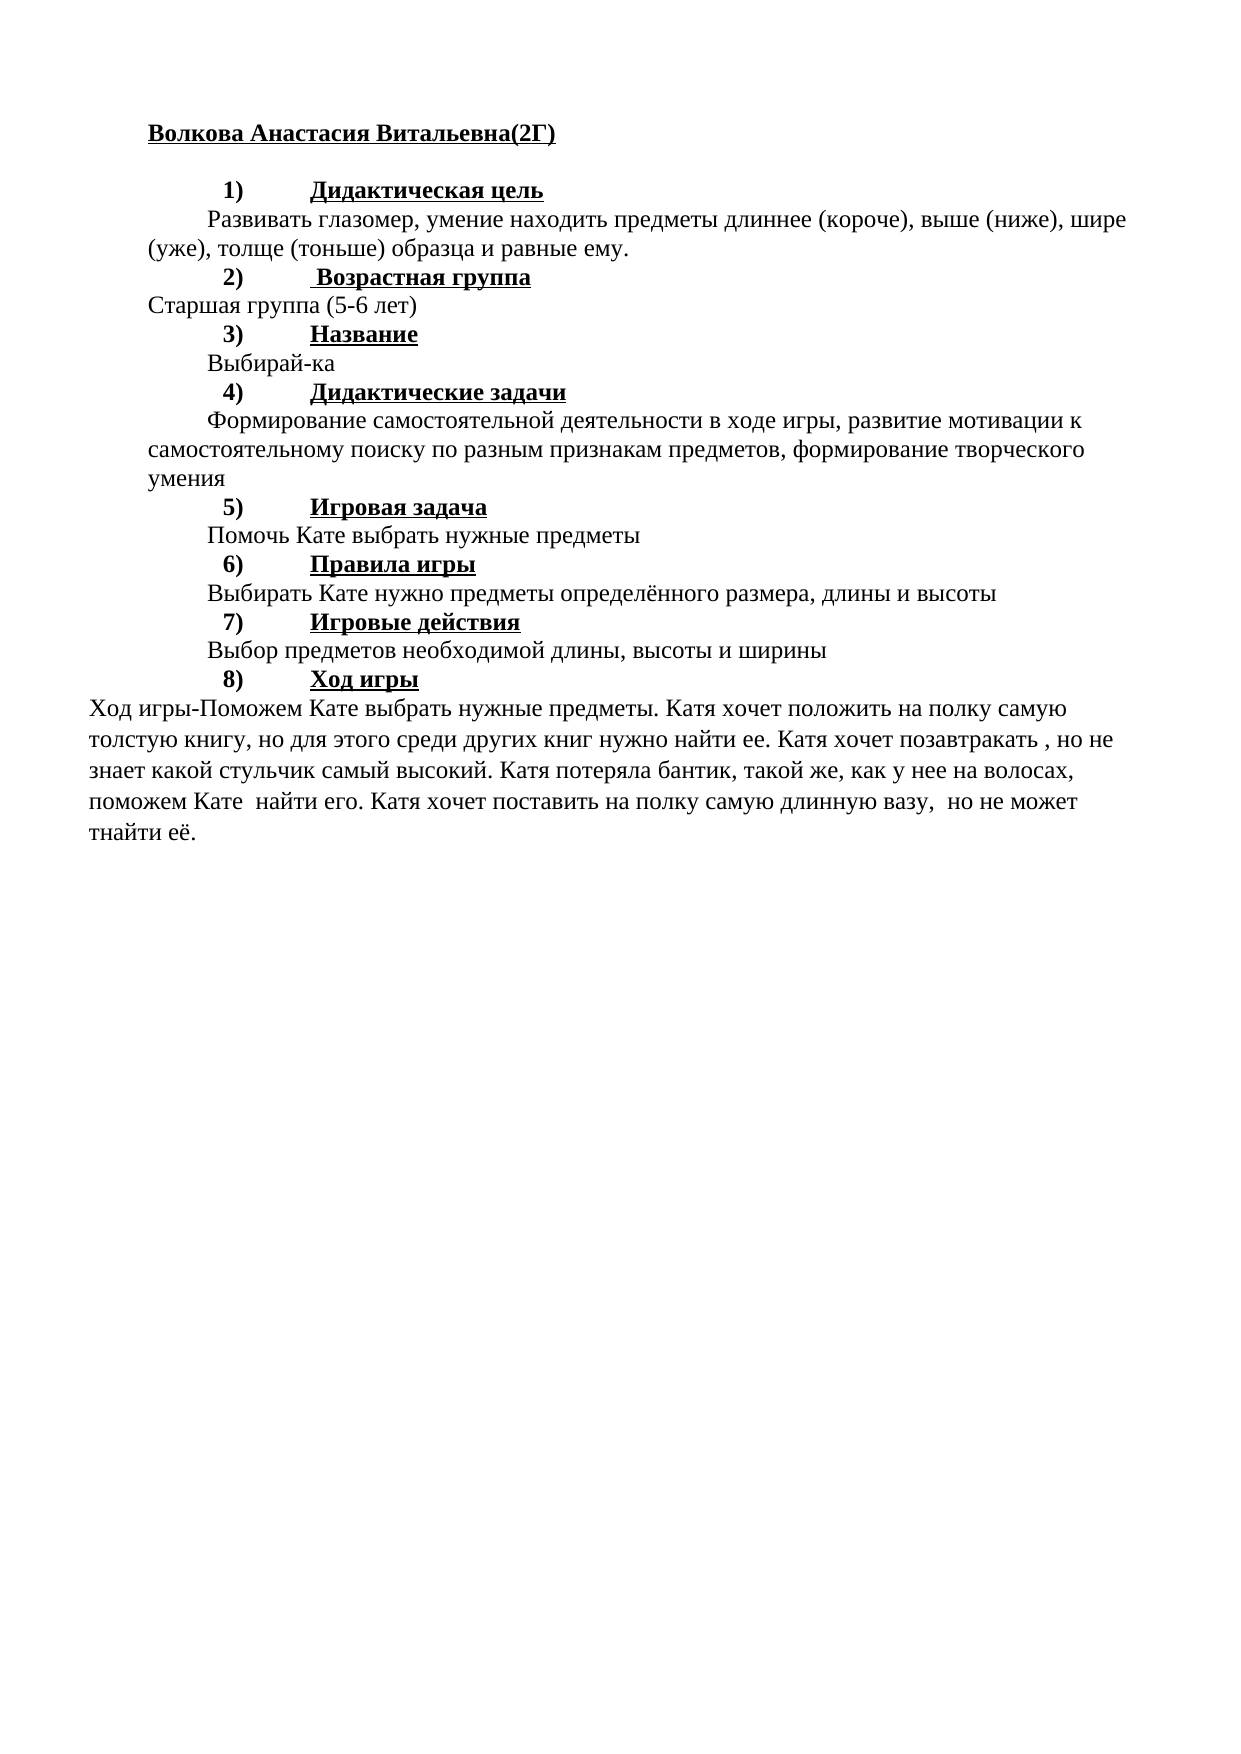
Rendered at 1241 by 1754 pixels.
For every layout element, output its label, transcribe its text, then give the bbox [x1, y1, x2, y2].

list Ход игры [164, 664, 1152, 693]
list Игровые действия [164, 607, 1152, 636]
text Помочь Кате выбрать нужные предметы [148, 521, 1152, 549]
text Выбор предметов необходимой длины, высоты и ширины [148, 636, 1152, 664]
text Формирование самостоятельной деятельности в ходе игры, развитие мотивации к самостоятельному поиску по разным признакам предметов, формирование творческого умения [148, 406, 1152, 492]
text Выбирай-ка [148, 348, 1152, 377]
list Дидактические задачи [164, 377, 1152, 406]
text Старшая группа (5-6 лет) [89, 291, 1152, 319]
list Название [164, 319, 1152, 348]
text Волкова Анастасия Витальевна(2Г) [89, 118, 1152, 147]
text Выбирать Кате нужно предметы определённого размера, длины и высоты [148, 578, 1152, 607]
list Дидактическая цель [164, 176, 1152, 204]
text Развивать глазомер, умение находить предметы длиннее (короче), выше (ниже), шире (уже), толще (тоньше) образца и равные ему. [148, 204, 1152, 262]
list Игровая задача [164, 492, 1152, 521]
text Ход игры-Поможем Кате выбрать нужные предметы. Катя хочет положить на полку самую толстую книгу, но для этого среди других книг нужно найти ее. Катя хочет позавтракать , но не знает какой стульчик самый высокий. Катя потеряла бантик, такой же, как у нее на волосах, поможем Кате найти его. Катя хочет поставить на полку самую длинную вазу, но не может тнайти её. [89, 693, 1152, 846]
list Возрастная группа [164, 262, 1152, 291]
list Правила игры [164, 549, 1152, 578]
